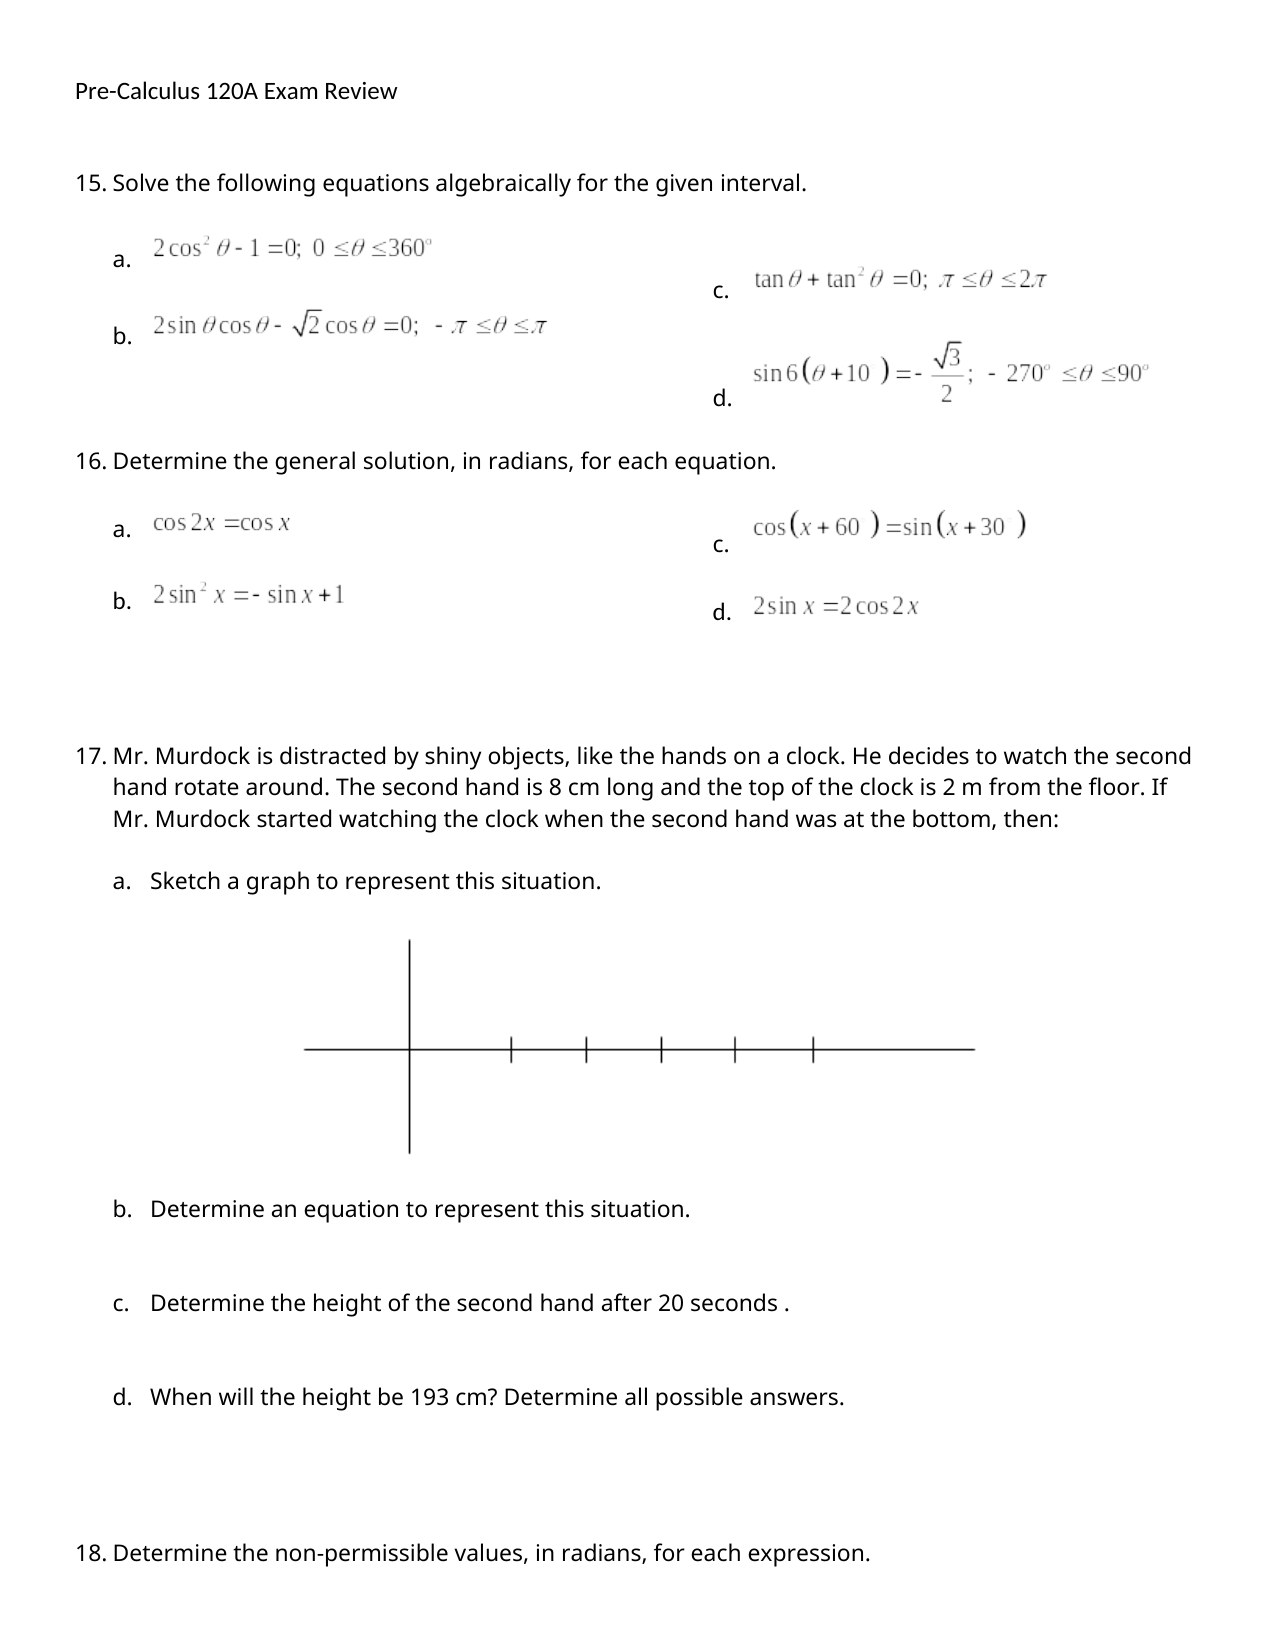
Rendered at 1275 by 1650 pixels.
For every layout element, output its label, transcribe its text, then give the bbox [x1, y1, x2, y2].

list When will the height be 193 cm? Determine all possible answers. [112, 1381, 1200, 1412]
list Sketch a graph to represent this situation. [112, 865, 1200, 896]
list Determine the height of the second hand after 20 seconds . [112, 1287, 1200, 1318]
list Mr. Murdock is distracted by shiny objects, like the hands on a clock. He decides to watch the second hand rotate around. The second hand is 8 cm long and the top of the clock is 2 m from the floor. If Mr. Murdock started watching the clock when the second hand was at the bottom, then: [75, 740, 1200, 834]
picture [287, 927, 988, 1162]
list Solve the following equations algebraically for the given interval. [75, 167, 1200, 198]
list Determine the general solution, in radians, for each equation. [75, 445, 1200, 476]
list Determine an equation to represent this situation. [112, 1193, 1200, 1224]
list Determine the non-permissible values, in radians, for each expression. [75, 1537, 1200, 1568]
